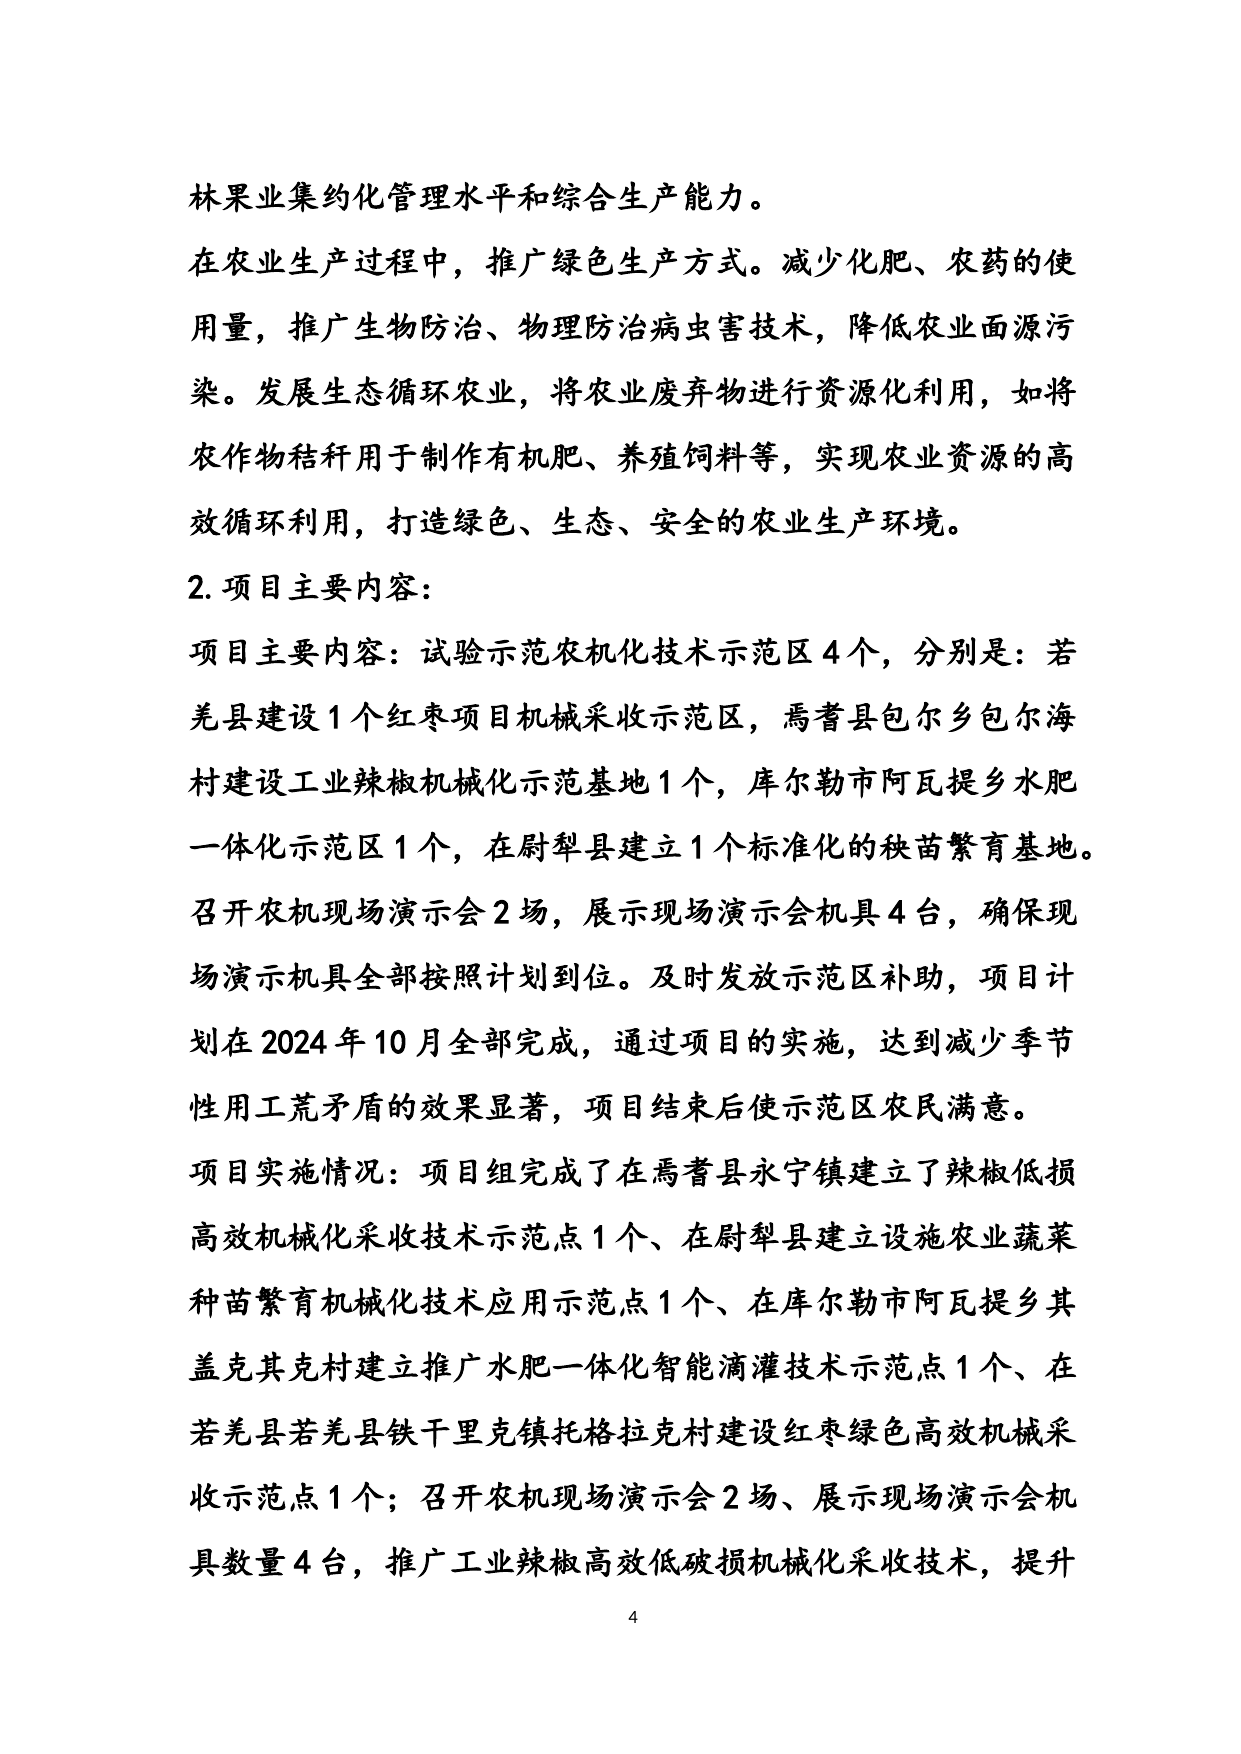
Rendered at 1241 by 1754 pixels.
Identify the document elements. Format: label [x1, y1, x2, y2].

text [187, 162, 1078, 1592]
